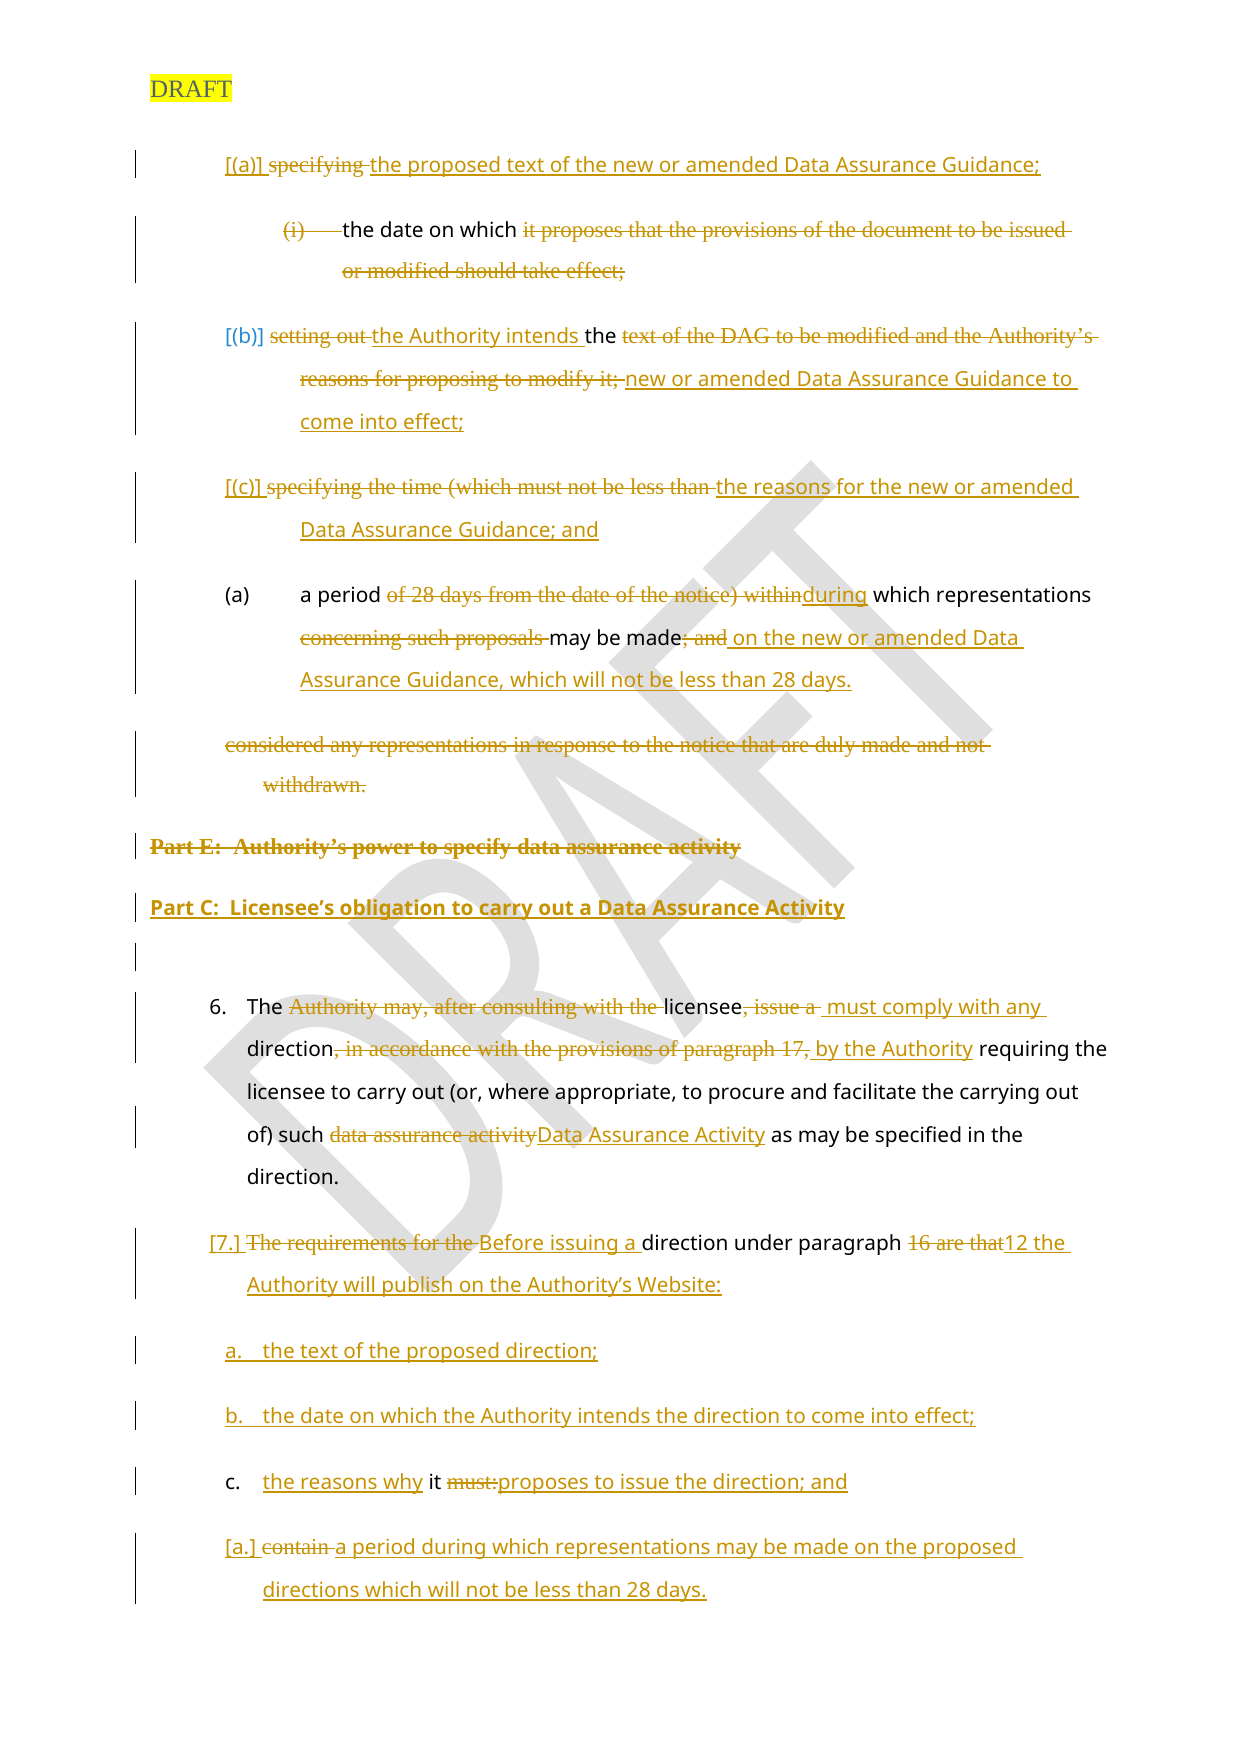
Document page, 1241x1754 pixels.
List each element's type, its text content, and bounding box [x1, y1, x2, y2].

list the [225, 322, 1110, 435]
list it [225, 1467, 1110, 1495]
list a period which representations may be made [225, 580, 1110, 694]
list direction under paragraph [209, 1228, 1110, 1299]
list the date on which [283, 216, 1090, 283]
list The licenseedirection requiring the licensee to carry out (or, where appropriate, to procure and facilitate the carrying out of) such as may be specified in the direction. [209, 992, 1110, 1191]
